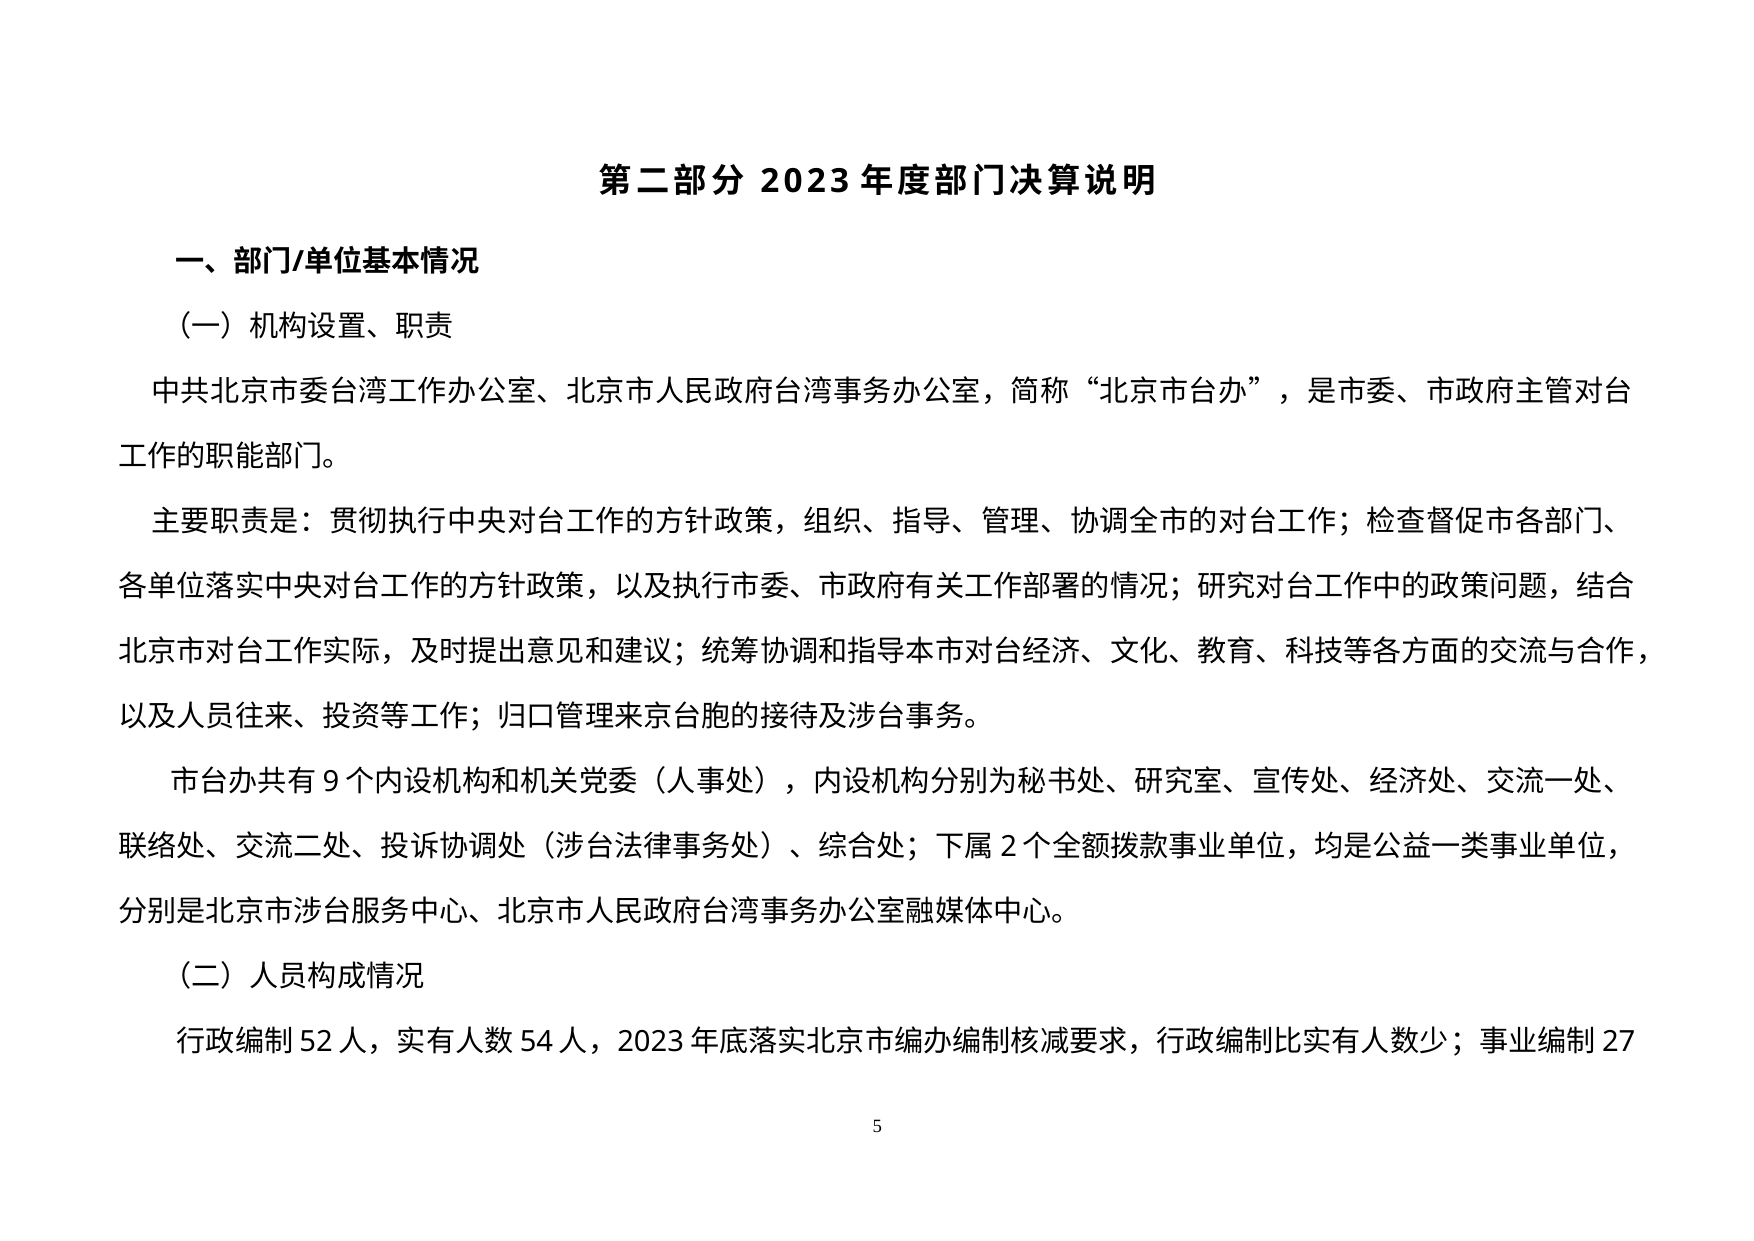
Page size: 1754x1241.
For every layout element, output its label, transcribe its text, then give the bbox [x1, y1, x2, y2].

text 一、部门/单位基本情况 [118, 227, 1636, 292]
text 第二部分 2023年度部门决算说明 [118, 145, 1636, 210]
text 主要职责是：贯彻执行中央对台工作的方针政策，组织、指导、管理、协调全市的对台工作；检查督促市各部门、各单位落实中央对台工作的方针政策，以及执行市委、市政府有关工作部署的情况；研究对台工作中的政策问题，结合北京市对台工作实际，及时提出意见和建议；统筹协调和指导本市对台经济、文化、教育、科技等各方面的交流与合作，以及人员往来、投资等工作；归口管理来京台胞的接待及涉台事务。 [118, 487, 1636, 747]
text 中共北京市委台湾工作办公室、北京市人民政府台湾事务办公室，简称“北京市台办”，是市委、市政府主管对台工作的职能部门。 [118, 357, 1636, 487]
text （二）人员构成情况 [118, 942, 1636, 1007]
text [118, 1007, 1636, 1072]
text （一）机构设置、职责 [118, 292, 1636, 357]
text 市台办共有9个内设机构和机关党委（人事处），内设机构分别为秘书处、研究室、宣传处、经济处、交流一处、联络处、交流二处、投诉协调处（涉台法律事务处）、综合处；下属2个全额拨款事业单位，均是公益一类事业单位，分别是北京市涉台服务中心、北京市人民政府台湾事务办公室融媒体中心。 [118, 747, 1636, 942]
